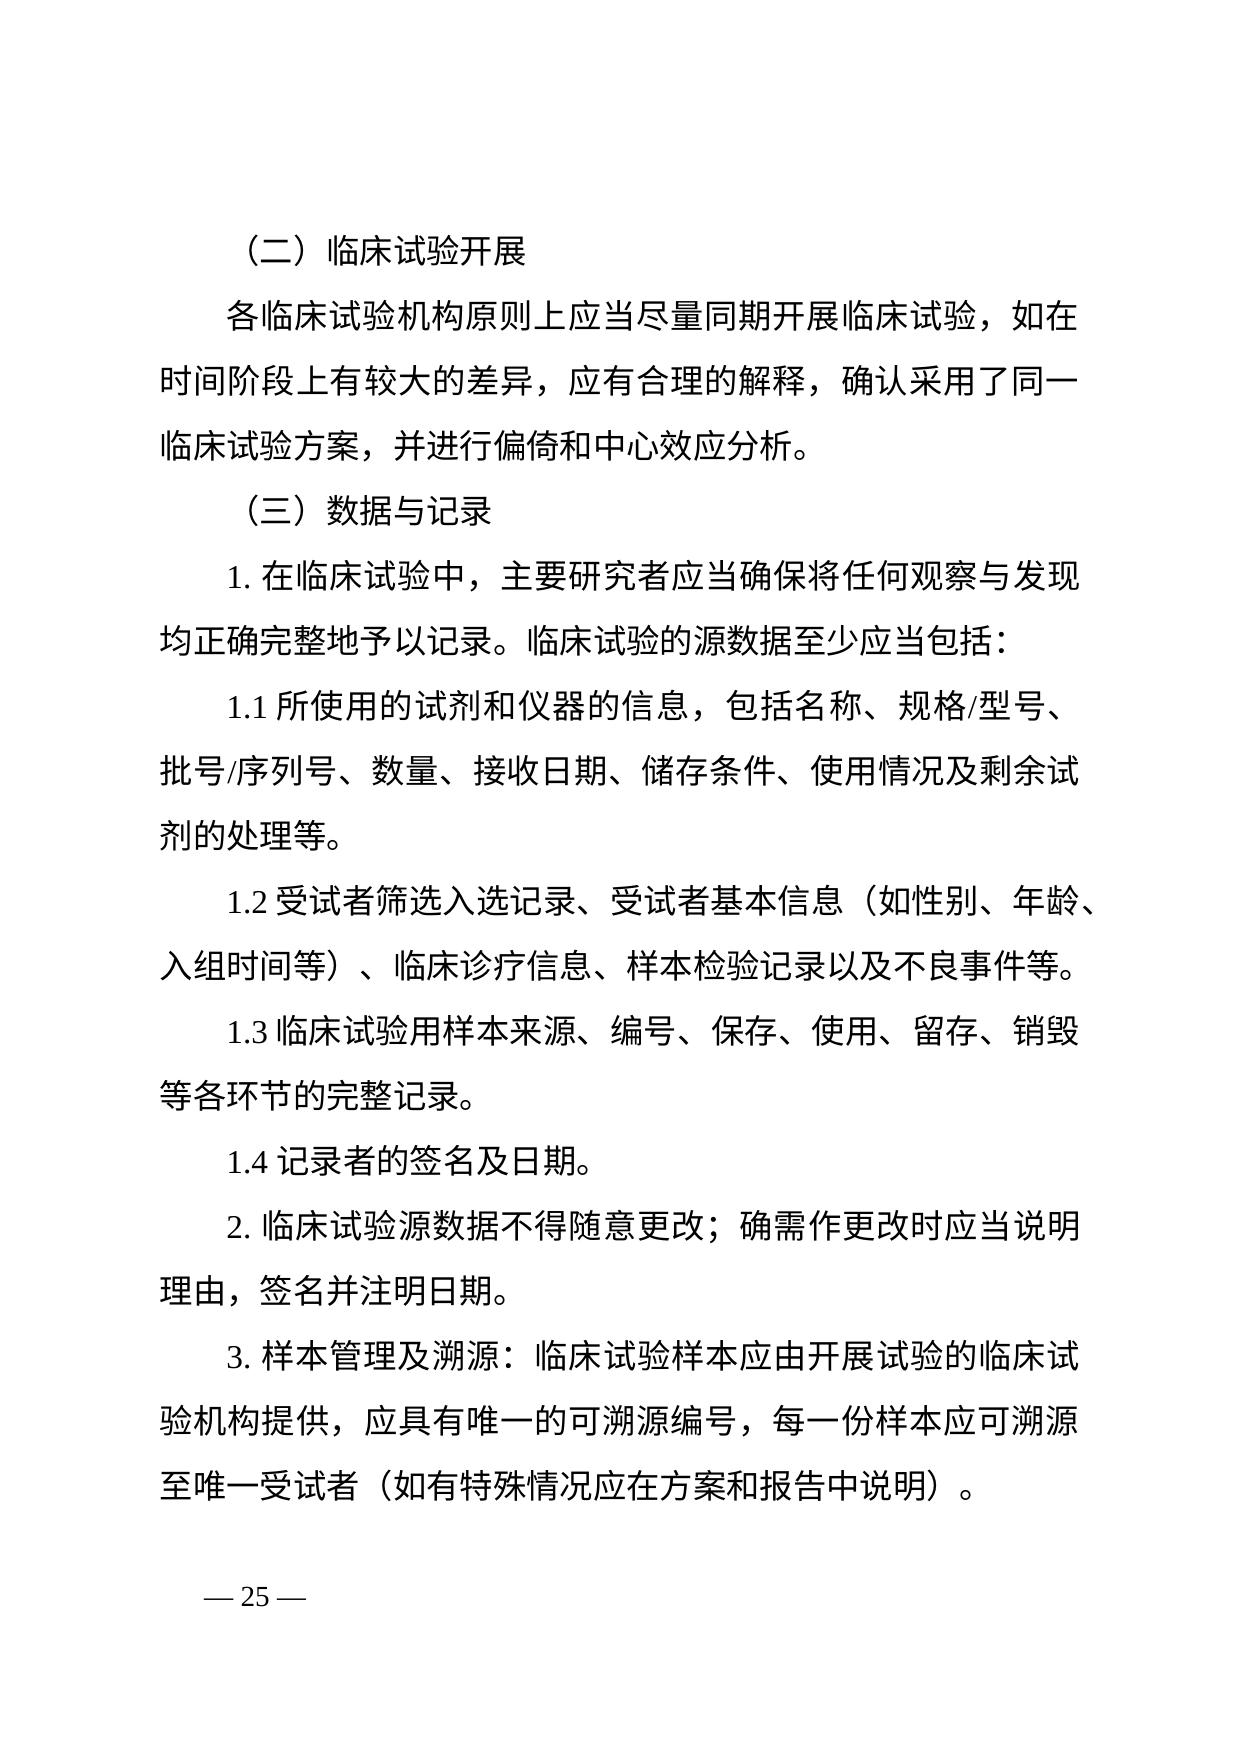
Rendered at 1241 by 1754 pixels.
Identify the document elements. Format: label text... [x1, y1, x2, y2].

text 3. 样本管理及溯源：临床试验样本应由开展试验的临床试验机构提供，应具有唯一的可溯源编号，每一份样本应可溯源至唯一受试者（如有特殊情况应在方案和报告中说明）。 [159, 1322, 1081, 1517]
text 1.3临床试验用样本来源、编号、保存、使用、留存、销毁等各环节的完整记录。 [159, 997, 1081, 1127]
text 1.2受试者筛选入选记录、受试者基本信息（如性别、年龄、入组时间等）、临床诊疗信息、样本检验记录以及不良事件等。 [159, 867, 1081, 997]
text 1.1所使用的试剂和仪器的信息，包括名称、规格/型号、批号/序列号、数量、接收日期、储存条件、使用情况及剩余试剂的处理等。 [159, 672, 1081, 867]
text 1.4 记录者的签名及日期。 [159, 1127, 1081, 1192]
text （三）数据与记录 [159, 477, 1081, 542]
text （二）临床试验开展 [159, 217, 1081, 282]
text 2. 临床试验源数据不得随意更改；确需作更改时应当说明理由，签名并注明日期。 [159, 1192, 1081, 1322]
text 各临床试验机构原则上应当尽量同期开展临床试验，如在时间阶段上有较大的差异，应有合理的解释，确认采用了同一临床试验方案，并进行偏倚和中心效应分析。 [159, 282, 1081, 477]
text 1. 在临床试验中，主要研究者应当确保将任何观察与发现均正确完整地予以记录。临床试验的源数据至少应当包括： [159, 542, 1081, 672]
